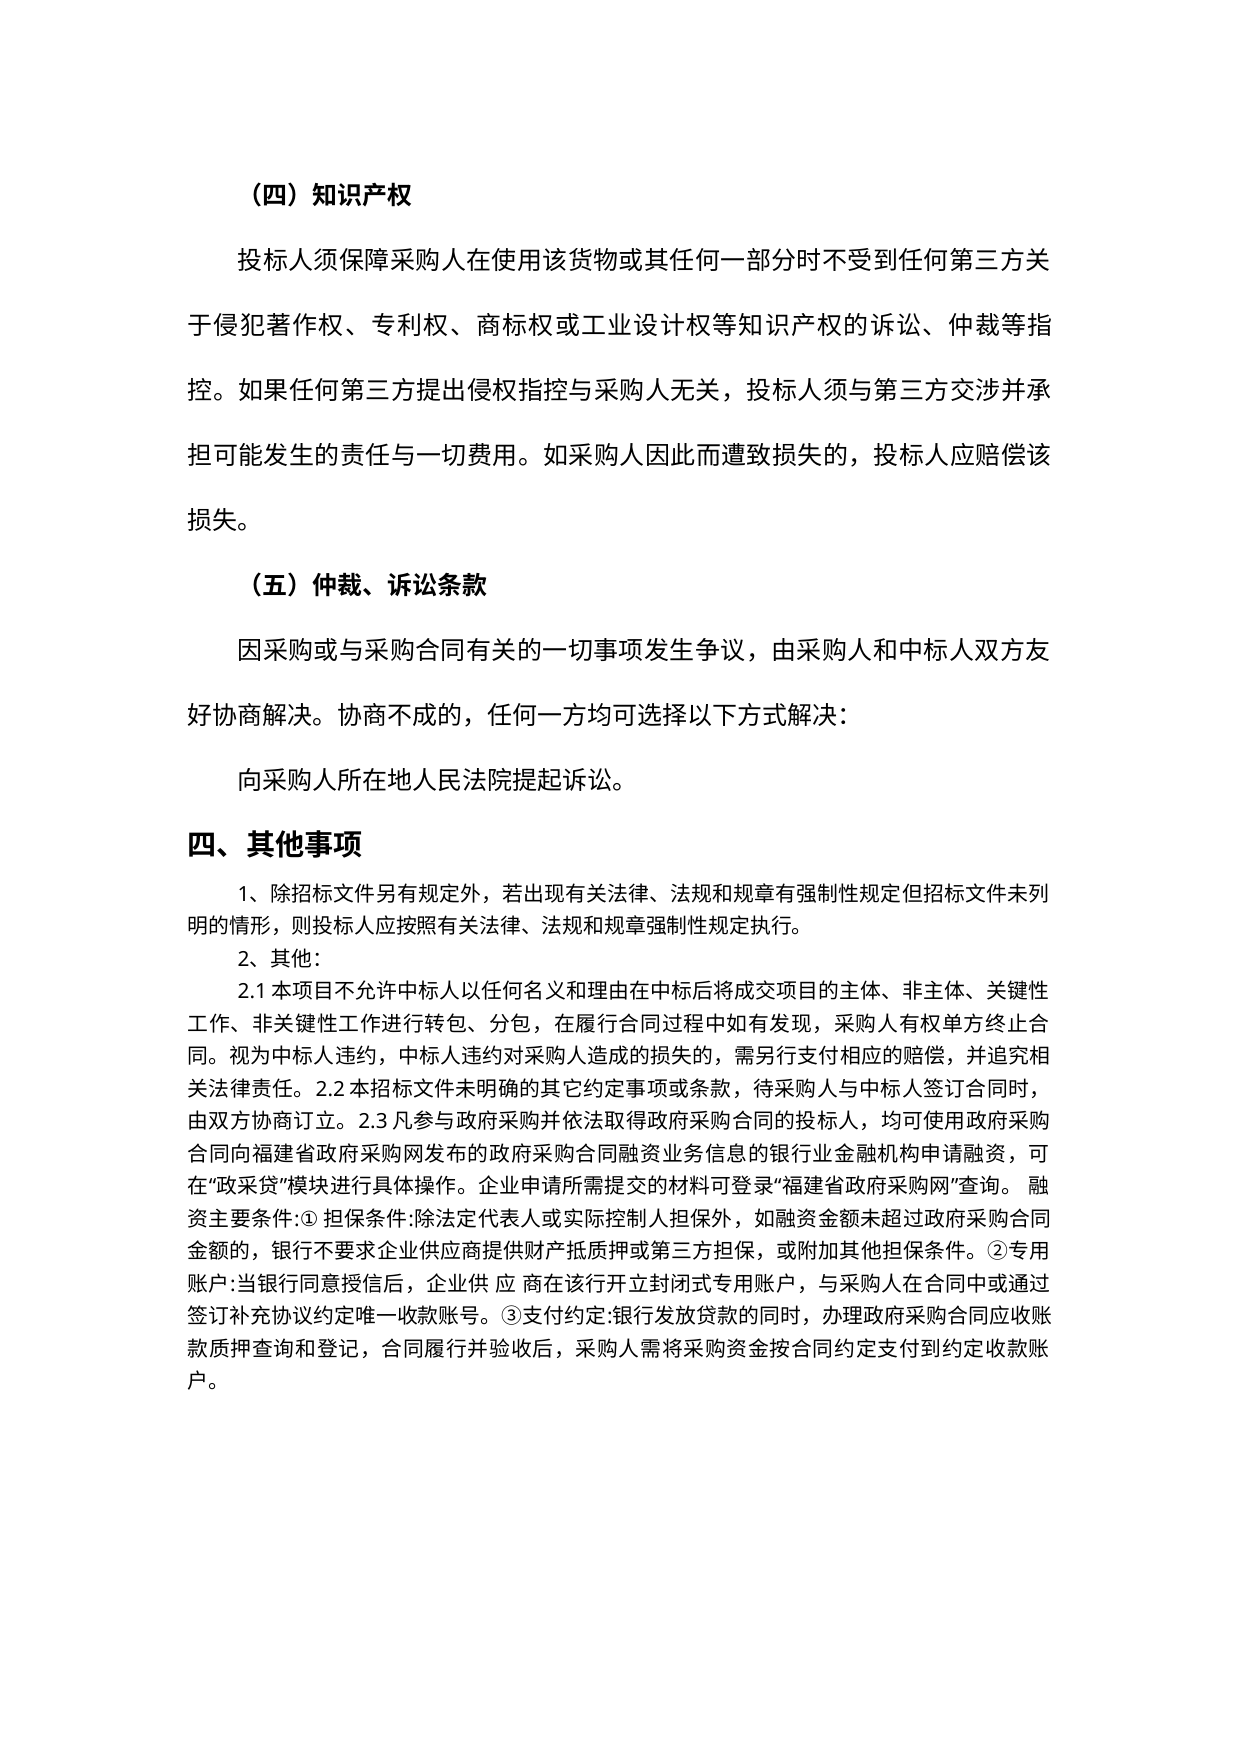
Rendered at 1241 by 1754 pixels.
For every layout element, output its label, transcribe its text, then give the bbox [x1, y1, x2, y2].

text 投标人须保障采购人在使用该货物或其任何一部分时不受到任何第三方关于侵犯著作权、专利权、商标权或工业设计权等知识产权的诉讼、仲裁等指控。如果任何第三方提出侵权指控与采购人无关，投标人须与第三方交涉并承担可能发生的责任与一切费用。如采购人因此而遭致损失的，投标人应赔偿该损失。 [187, 227, 1053, 552]
text 2、其他： [187, 942, 1053, 974]
text 1、除招标文件另有规定外，若出现有关法律、法规和规章有强制性规定但招标文件未列明的情形，则投标人应按照有关法律、法规和规章强制性规定执行。 [187, 877, 1053, 942]
text 因采购或与采购合同有关的一切事项发生争议，由采购人和中标人双方友好协商解决。协商不成的，任何一方均可选择以下方式解决： [187, 617, 1053, 747]
text 向采购人所在地人民法院提起诉讼。 [187, 747, 1053, 812]
text 四、其他事项 [187, 812, 1053, 877]
text （四）知识产权 [187, 162, 1053, 227]
text 2.1本项目不允许中标人以任何名义和理由在中标后将成交项目的主体、非主体、关键性工作、非关键性工作进行转包、分包，在履行合同过程中如有发现，采购人有权单方终止合同。视为中标人违约，中标人违约对采购人造成的损失的，需另行支付相应的赔偿，并追究相关法律责任。2.2本招标文件未明确的其它约定事项或条款，待采购人与中标人签订合同时，由双方协商订立。2.3凡参与政府采购并依法取得政府采购合同的投标人，均可使用政府采购合同向福建省政府采购网发布的政府采购合同融资业务信息的银行业金融机构申请融资，可在“政采贷”模块进行具体操作。企业申请所需提交的材料可登录“福建省政府采购网”查询。 融资主要条件:①担保条件:除法定代表人或实际控制人担保外，如融资金额未超过政府采购合同金额的，银行不要求企业供应商提供财产抵质押或第三方担保，或附加其他担保条件。②专用账户:当银行同意授信后，企业供 应 商在该行开立封闭式专用账户，与采购人在合同中或通过签订补充协议约定唯一收款账号。③支付约定:银行发放贷款的同时，办理政府采购合同应收账款质押查询和登记，合同履行并验收后，采购人需将采购资金按合同约定支付到约定收款账户。 [187, 974, 1053, 1397]
text （五）仲裁、诉讼条款 [187, 552, 1053, 617]
